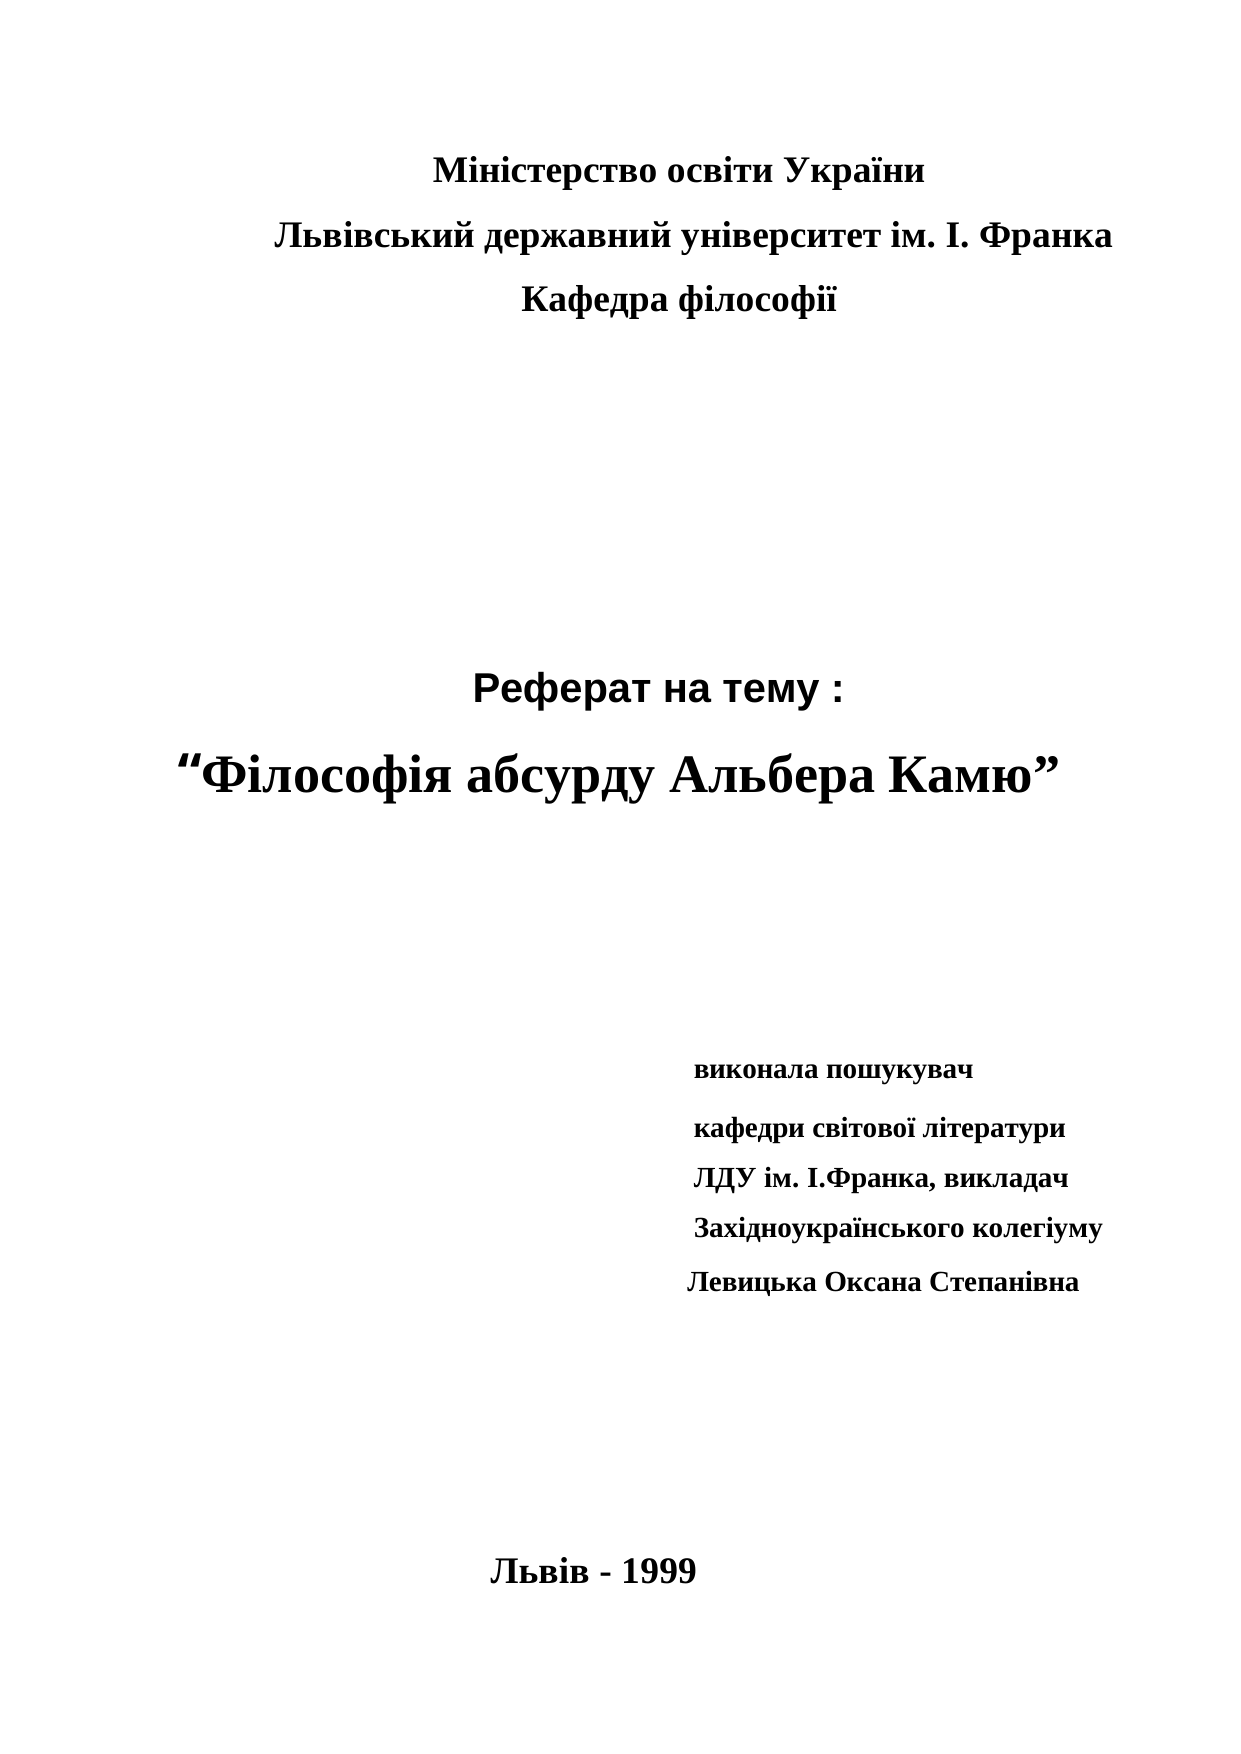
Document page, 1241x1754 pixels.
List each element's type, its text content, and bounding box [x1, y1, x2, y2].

text Левицька Оксана Степанівна [177, 1264, 1181, 1297]
text Кафедра філософії [177, 276, 1181, 319]
title Міністерство освіти України [177, 148, 1181, 191]
text “Філософія абсурду Альбера Камю” [177, 735, 1181, 809]
text кафедри світової літератури [177, 1110, 1181, 1143]
text виконала пошукувач [177, 1051, 1181, 1084]
text Львів - 1999 [177, 1548, 1181, 1591]
text Реферат на тему : [177, 663, 1181, 711]
text Львівський державний університет ім. І. Франка [177, 212, 1211, 255]
text Західноукраїнського колегіуму [177, 1211, 1181, 1244]
text ЛДУ ім. І.Франка, викладач [177, 1160, 1181, 1194]
